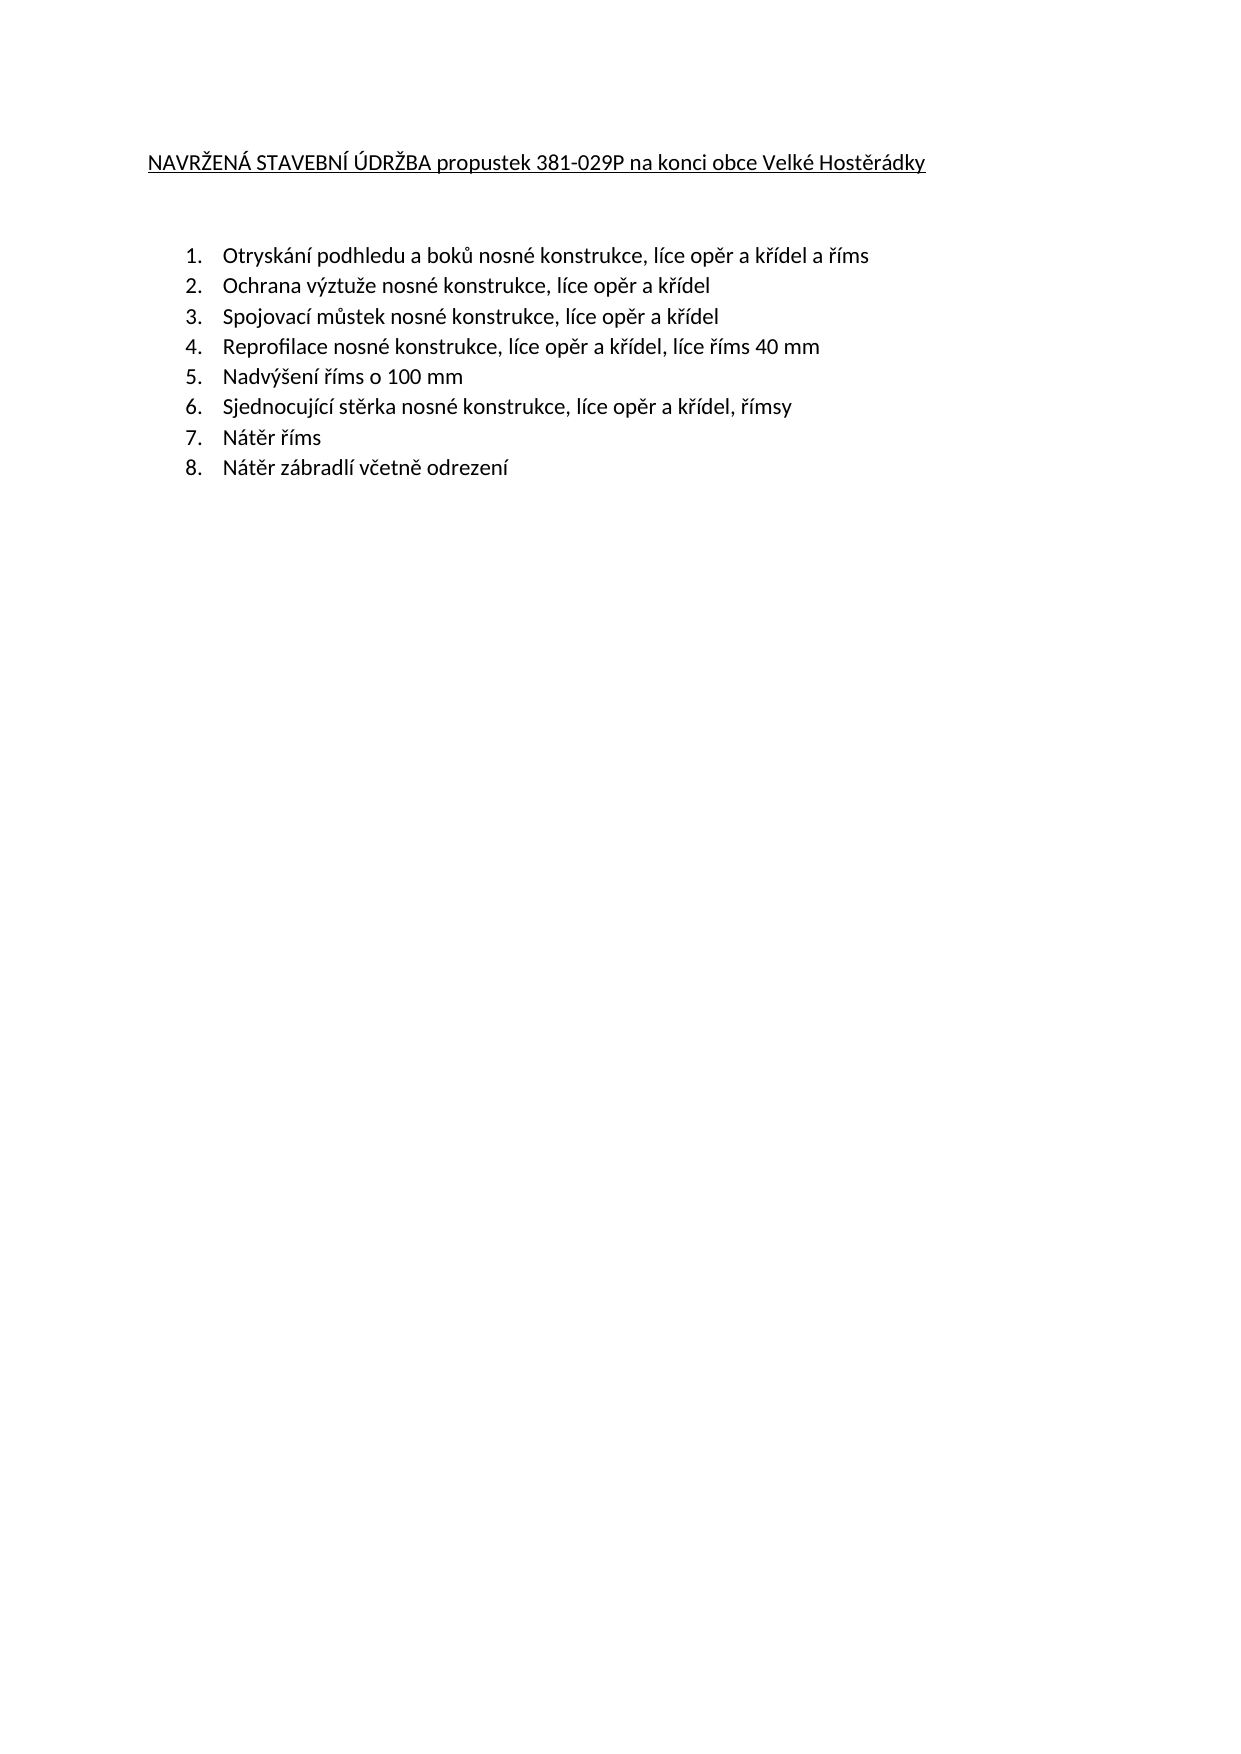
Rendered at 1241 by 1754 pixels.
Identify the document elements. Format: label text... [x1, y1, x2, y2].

list Spojovací můstek nosné konstrukce, líce opěr a křídel [185, 302, 1093, 330]
text NAVRŽENÁ STAVEBNÍ ÚDRŽBA propustek 381-029P na konci obce Velké Hostěrádky [148, 148, 1093, 176]
list Sjednocující stěrka nosné konstrukce, líce opěr a křídel, římsy [185, 392, 1093, 420]
list Nadvýšení říms o 100 mm [185, 362, 1093, 390]
list Otryskání podhledu a boků nosné konstrukce, líce opěr a křídel a říms [185, 241, 1093, 269]
list Ochrana výztuže nosné konstrukce, líce opěr a křídel [185, 272, 1093, 299]
list Nátěr říms [185, 423, 1093, 451]
list Reprofilace nosné konstrukce, líce opěr a křídel, líce říms 40 mm [185, 332, 1093, 360]
list Nátěr zábradlí včetně odrezení [185, 453, 1093, 481]
